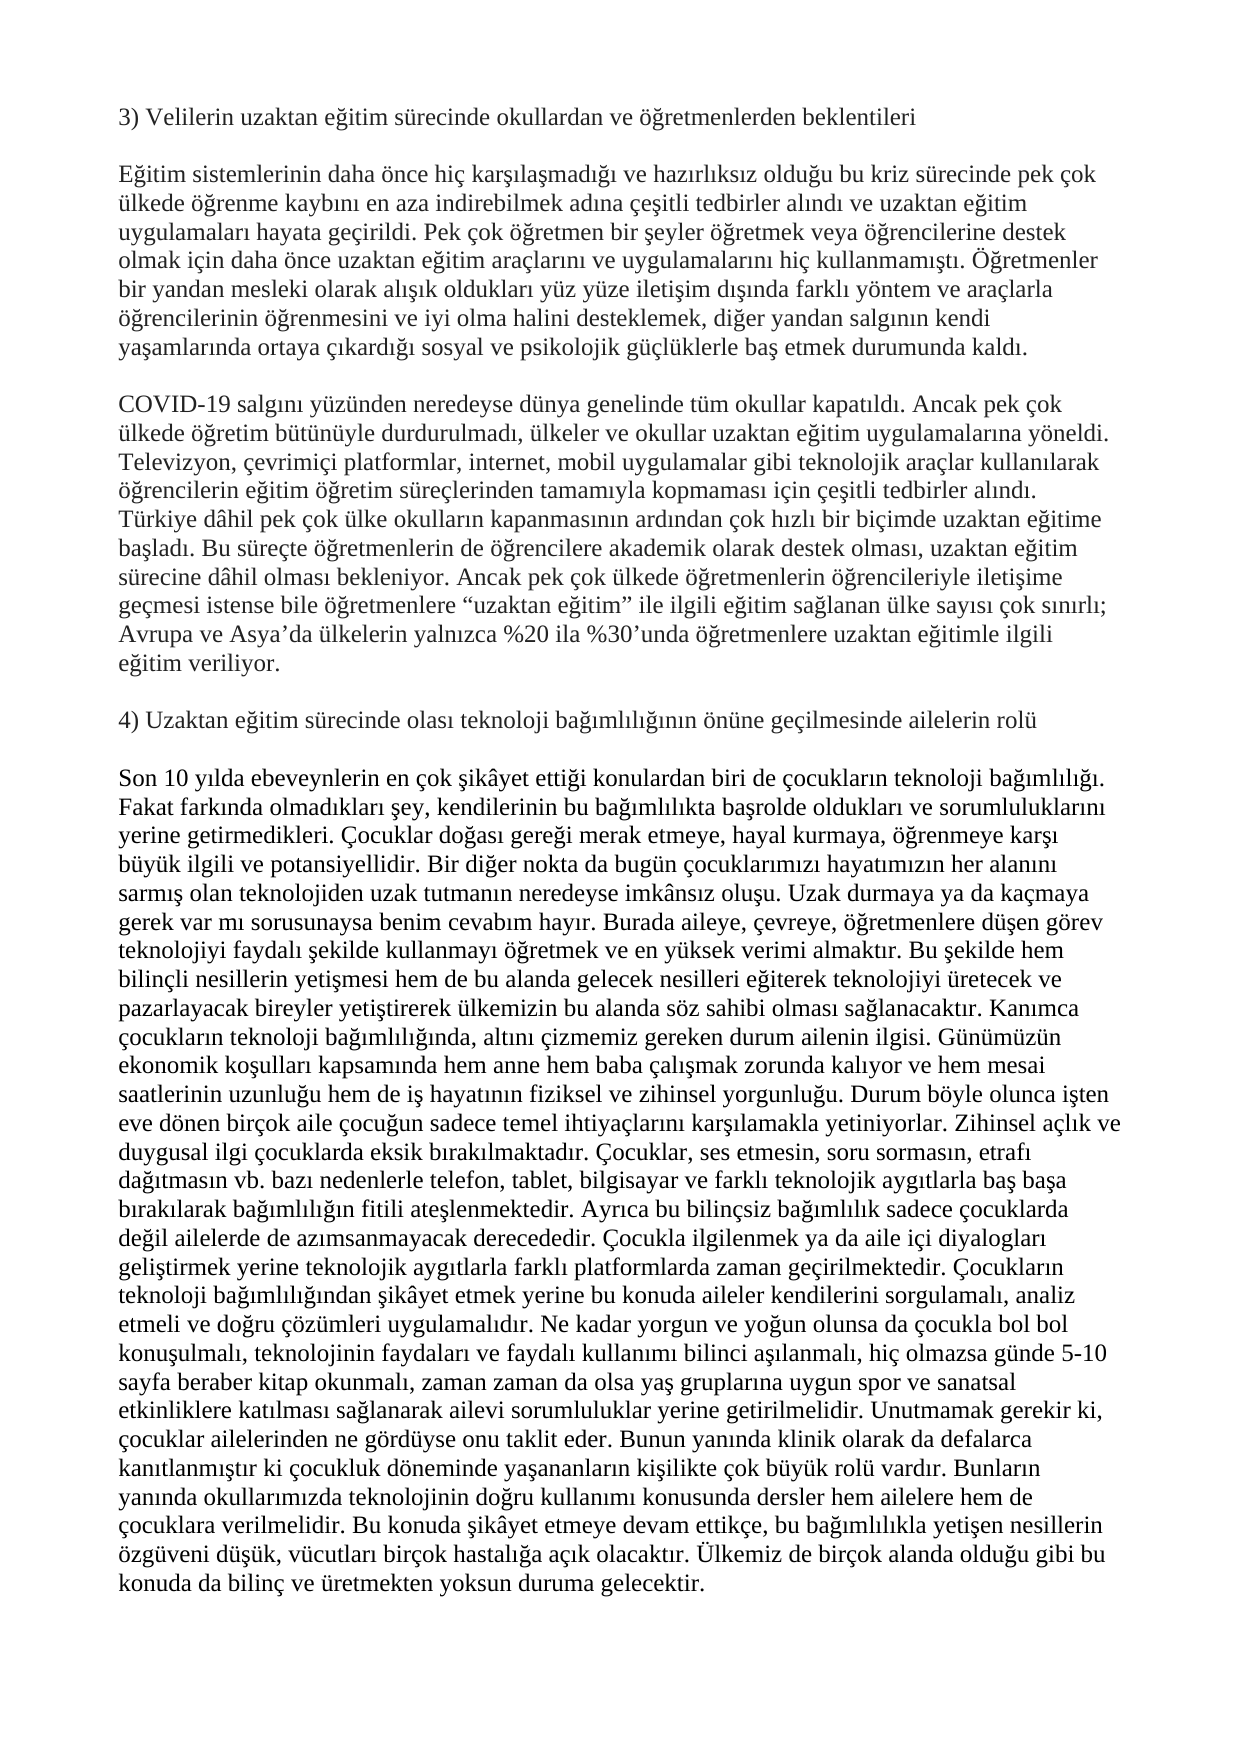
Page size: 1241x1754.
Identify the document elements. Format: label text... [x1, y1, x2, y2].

text COVID-19 salgını yüzünden neredeyse dünya genelinde tüm okullar kapatıldı. Ancak pek çok ülkede öğretim bütünüyle durdurulmadı, ülkeler ve okullar uzaktan eğitim uygulamalarına yöneldi. Televizyon, çevrimiçi platformlar, internet, mobil uygulamalar gibi teknolojik araçlar kullanılarak öğrencilerin eğitim öğretim süreçlerinden tamamıyla kopmaması için çeşitli tedbirler alındı. Türkiye dâhil pek çok ülke okulların kapanmasının ardından çok hızlı bir biçimde uzaktan eğitime başladı. Bu süreçte öğretmenlerin de öğrencilere akademik olarak destek olması, uzaktan eğitim sürecine dâhil olması bekleniyor. Ancak pek çok ülkede öğretmenlerin öğrencileriyle iletişime geçmesi istense bile öğretmenlere “uzaktan eğitim” ile ilgili eğitim sağlanan ülke sayısı çok sınırlı; Avrupa ve Asya’da ülkelerin yalnızca %20 ila %30’unda öğretmenlere uzaktan eğitimle ilgili eğitim veriliyor. [281, 389, 1122, 677]
text 3) Velilerin uzaktan eğitim sürecinde okullardan ve öğretmenlerden beklentileri [145, 102, 1122, 131]
text 4) Uzaktan eğitim sürecinde olası teknoloji bağımlılığının önüne geçilmesinde ailelerin rolü [145, 706, 1122, 734]
text Son 10 yılda ebeveynlerin en çok şikâyet ettiği konulardan biri de çocukların teknoloji bağımlılığı. Fakat farkında olmadıkları şey, kendilerinin bu bağımlılıkta başrolde oldukları ve sorumluluklarını yerine getirmedikleri. Çocuklar doğası gereği merak etmeye, hayal kurmaya, öğrenmeye karşı büyük ilgili ve potansiyellidir. Bir diğer nokta da bugün çocuklarımızı hayatımızın her alanını sarmış olan teknolojiden uzak tutmanın neredeyse imkânsız oluşu. Uzak durmaya ya da kaçmaya gerek var mı sorusunaysa benim cevabım hayır. Burada aileye, çevreye, öğretmenlere düşen görev teknolojiyi faydalı şekilde kullanmayı öğretmek ve en yüksek verimi almaktır. Bu şekilde hem bilinçli nesillerin yetişmesi hem de bu alanda gelecek nesilleri eğiterek teknolojiyi üretecek ve pazarlayacak bireyler yetiştirerek ülkemizin bu alanda söz sahibi olması sağlanacaktır. Kanımca çocukların teknoloji bağımlılığında, altını çizmemiz gereken durum ailenin ilgisi. Günümüzün ekonomik koşulları kapsamında hem anne hem baba çalışmak zorunda kalıyor ve hem mesai saatlerinin uzunluğu hem de iş hayatının fiziksel ve zihinsel yorgunluğu. Durum böyle olunca işten eve dönen birçok aile çocuğun sadece temel ihtiyaçlarını karşılamakla yetiniyorlar. Zihinsel açlık ve duygusal ilgi çocuklarda eksik bırakılmaktadır. Çocuklar, ses etmesin, soru sormasın, etrafı dağıtmasın vb. bazı nedenlerle telefon, tablet, bilgisayar ve farklı teknolojik aygıtlarla baş başa bırakılarak bağımlılığın fitili ateşlenmektedir. Ayrıca bu bilinçsiz bağımlılık sadece çocuklarda değil ailelerde de azımsanmayacak derecededir. Çocukla ilgilenmek ya da aile içi diyalogları geliştirmek yerine teknolojik aygıtlarla farklı platformlarda zaman geçirilmektedir. Çocukların teknoloji bağımlılığından şikâyet etmek yerine bu konuda aileler kendilerini sorgulamalı, analiz etmeli ve doğru çözümleri uygulamalıdır. Ne kadar yorgun ve yoğun olunsa da çocukla bol bol konuşulmalı, teknolojinin faydaları ve faydalı kullanımı bilinci aşılanmalı, hiç olmazsa günde 5-10 sayfa beraber kitap okunmalı, zaman zaman da olsa yaş gruplarına uygun spor ve sanatsal etkinliklere katılması sağlanarak ailevi sorumluluklar yerine getirilmelidir. Unutmamak gerekir ki, çocuklar ailelerinden ne gördüyse onu taklit eder. Bunun yanında klinik olarak da defalarca kanıtlanmıştır ki çocukluk döneminde yaşananların kişilikte çok büyük rolü vardır. Bunların yanında okullarımızda teknolojinin doğru kullanımı konusunda dersler hem ailelere hem de çocuklara verilmelidir. Bu konuda şikâyet etmeye devam ettikçe, bu bağımlılıkla yetişen nesillerin özgüveni düşük, vücutları birçok hastalığa açık olacaktır. Ülkemiz de birçok alanda olduğu gibi bu konuda da bilinç ve üretmekten yoksun duruma gelecektir. [705, 763, 1122, 1597]
